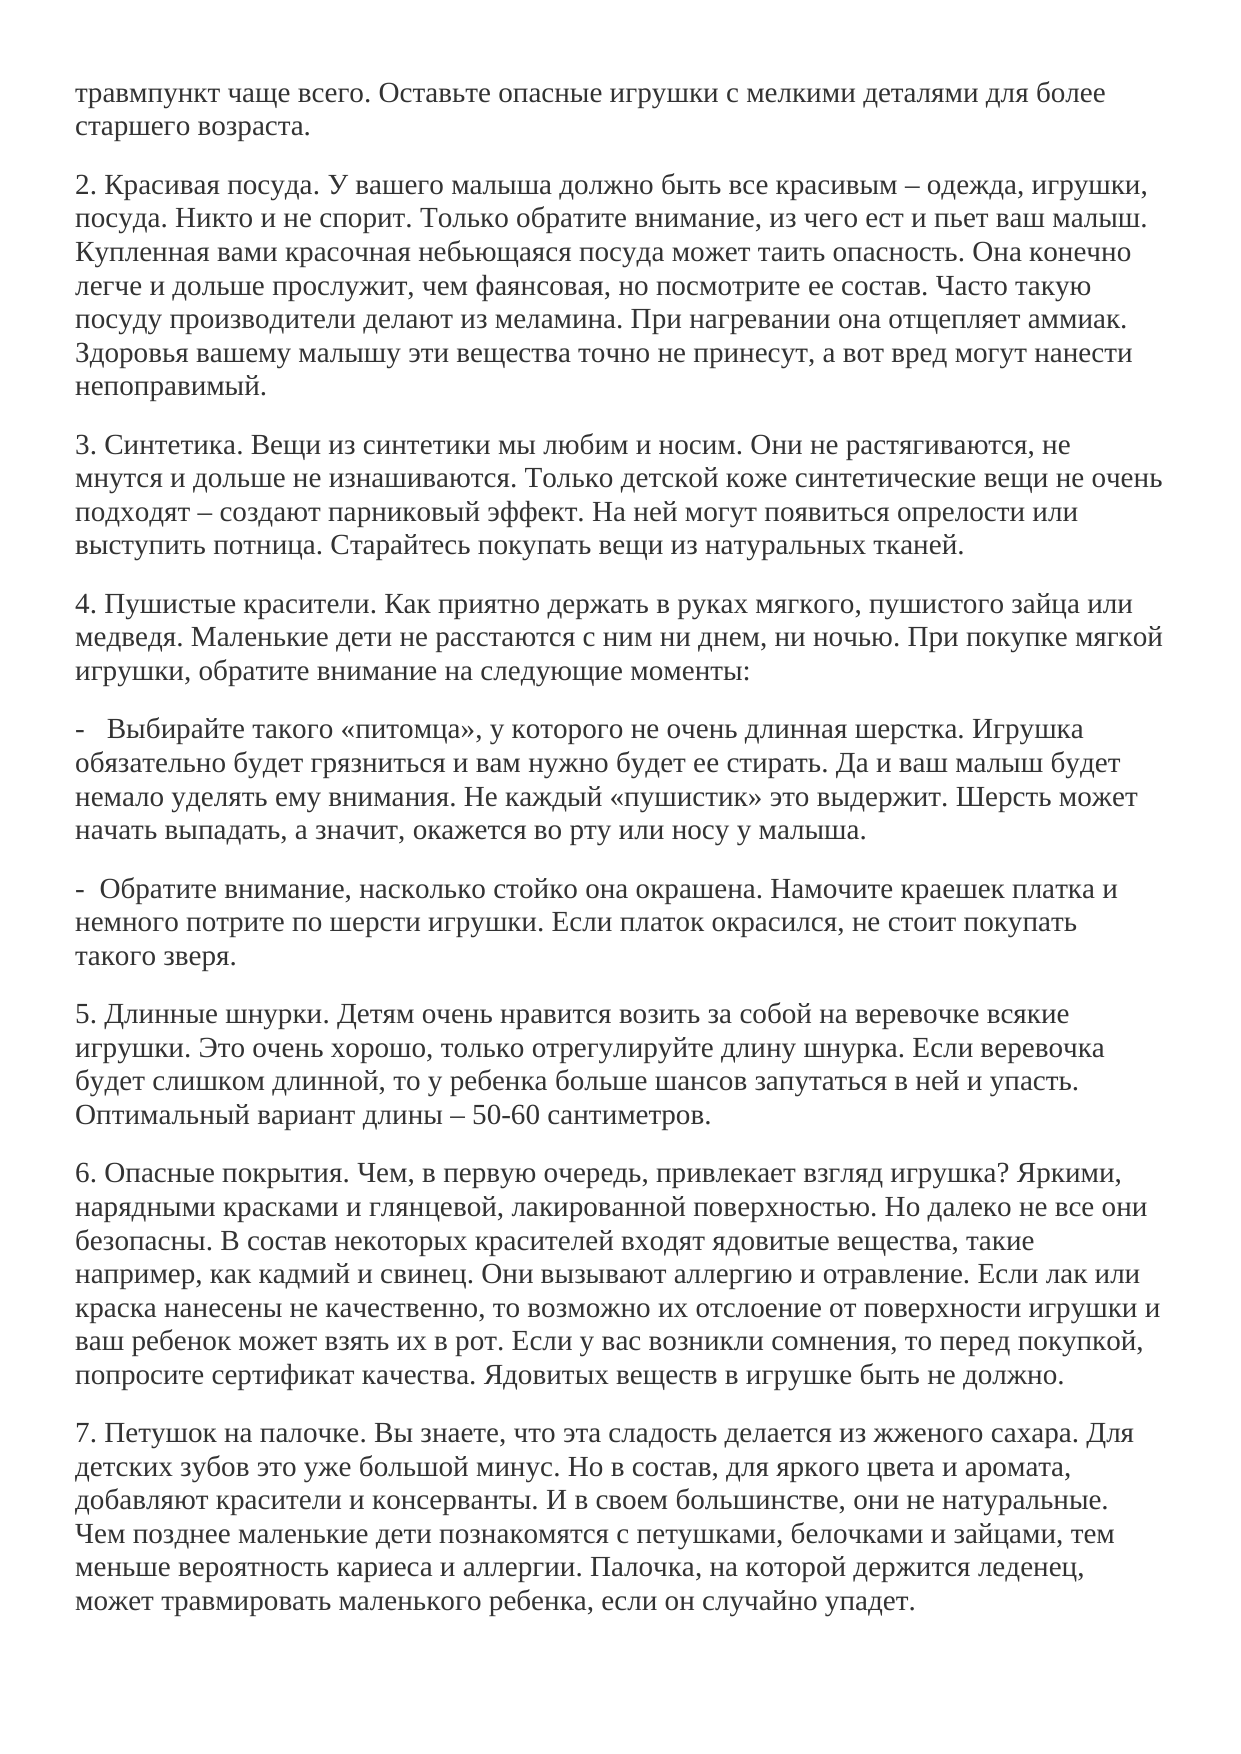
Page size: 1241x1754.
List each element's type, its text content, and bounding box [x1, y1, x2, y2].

text 5. Длинные шнурки. Детям очень нравится возить за собой на веревочке всякие игрушки. Это очень хорошо, только отрегулируйте длину шнурка. Если веревочка будет слишком длинной, то у ребенка больше шансов запутаться в ней и упасть. Оптимальный вариант длины – 50-60 сантиметров. [75, 996, 1165, 1131]
text 6. Опасные покрытия. Чем, в первую очередь, привлекает взгляд игрушка? Яркими, нарядными красками и глянцевой, лакированной поверхностью. Но далеко не все они безопасны. В состав некоторых красителей входят ядовитые вещества, такие например, как кадмий и свинец. Они вызывают аллергию и отравление. Если лак или краска нанесены не качественно, то возможно их отслоение от поверхности игрушки и ваш ребенок может взять их в рот. Если у вас возникли сомнения, то перед покупкой, попросите сертификат качества. Ядовитых веществ в игрушке быть не должно. [75, 1156, 1165, 1390]
text 3. Синтетика. Вещи из синтетики мы любим и носим. Они не растягиваются, не мнутся и дольше не изнашиваются. Только детской коже синтетические вещи не очень подходят – создают парниковый эффект. На ней могут появиться опрелости или выступить потница. Старайтесь покупать вещи из натуральных тканей. [75, 427, 1165, 561]
text 7. Петушок на палочке. Вы знаете, что эта сладость делается из жженого сахара. Для детских зубов это уже большой минус. Но в состав, для яркого цвета и аромата, добавляют красители и консерванты. И в своем большинстве, они не натуральные. Чем позднее маленькие дети познакомятся с петушками, белочками и зайцами, тем меньше вероятность кариеса и аллергии. Палочка, на которой держится леденец, может травмировать маленького ребенка, если он случайно упадет. [75, 1415, 1165, 1617]
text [75, 75, 1165, 142]
text - Обратите внимание, насколько стойко она окрашена. Намочите краешек платка и немного потрите по шерсти игрушки. Если платок окрасился, не стоит покупать такого зверя. [75, 871, 1165, 971]
text 2. Красивая посуда. У вашего малыша должно быть все красивым – одежда, игрушки, посуда. Никто и не спорит. Только обратите внимание, из чего ест и пьет ваш малыш. Купленная вами красочная небьющаяся посуда может таить опасность. Она конечно легче и дольше прослужит, чем фаянсовая, но посмотрите ее состав. Часто такую посуду производители делают из меламина. При нагревании она отщепляет аммиак. Здоровья вашему малышу эти вещества точно не принесут, а вот вред могут нанести непоправимый. [75, 167, 1165, 402]
text - Выбирайте такого «питомца», у которого не очень длинная шерстка. Игрушка обязательно будет грязниться и вам нужно будет ее стирать. Да и ваш малыш будет немало уделять ему внимания. Не каждый «пушистик» это выдержит. Шерсть может начать выпадать, а значит, окажется во рту или носу у малыша. [75, 712, 1165, 846]
text 4. Пушистые красители. Как приятно держать в руках мягкого, пушистого зайца или медведя. Маленькие дети не расстаются с ним ни днем, ни ночью. При покупке мягкой игрушки, обратите внимание на следующие моменты: [75, 586, 1165, 687]
